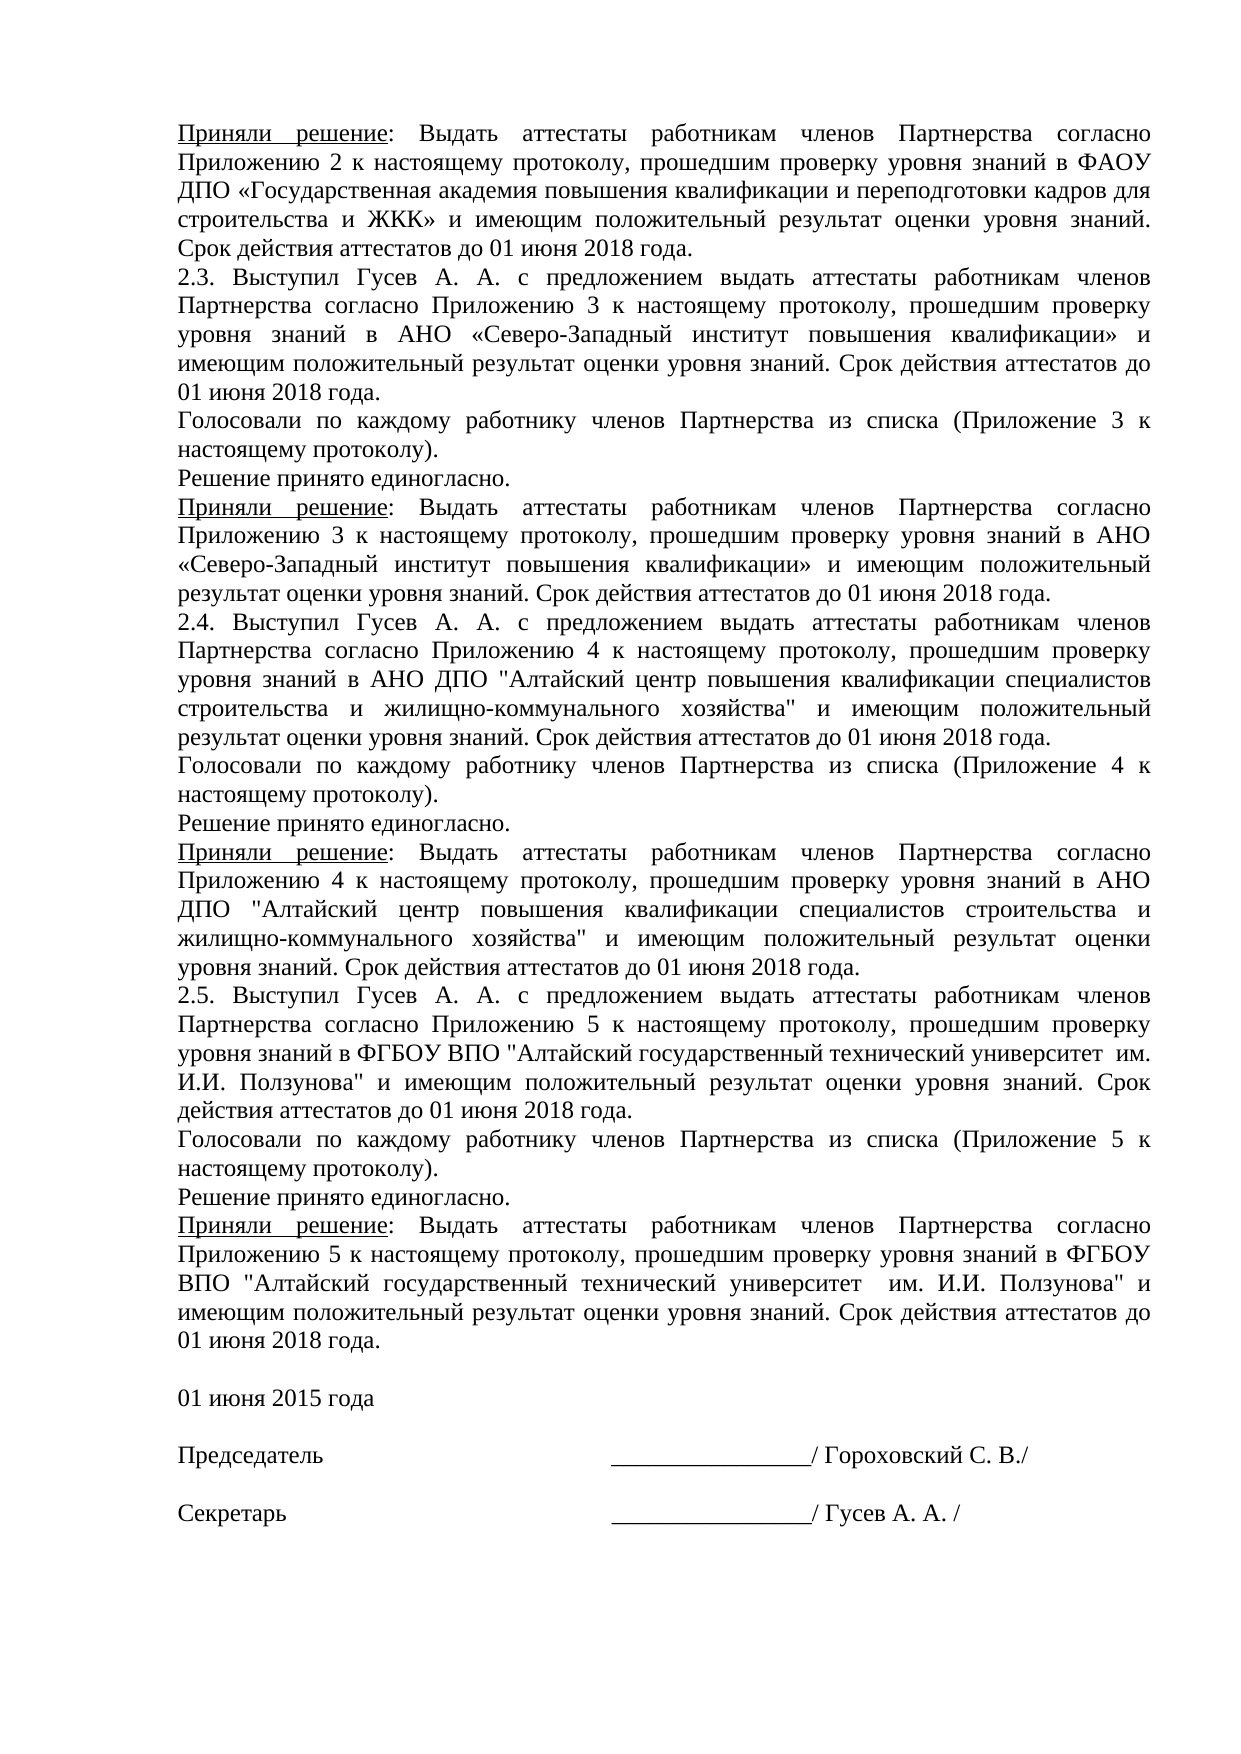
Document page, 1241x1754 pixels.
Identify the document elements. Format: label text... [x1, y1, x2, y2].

text 2.5. Выступил Гусев А. А. с предложением выдать аттестаты работникам членов Партнерства согласно Приложению 5 к настоящему протоколу, прошедшим проверку уровня знаний в ФГБОУ ВПО "Алтайский государственный технический университет им. И.И. Ползунова" и имеющим положительный результат оценки уровня знаний. Срок действия аттестатов до 01 июня 2018 года. [177, 981, 1152, 1124]
text Голосовали по каждому работнику членов Партнерства из списка (Приложение 3 к настоящему протоколу). [177, 406, 1152, 463]
text Решение принято единогласно. [177, 463, 1152, 492]
text Приняли решение: Выдать аттестаты работникам членов Партнерства согласно Приложению 2 к настоящему протоколу, прошедшим проверку уровня знаний в ФАОУ ДПО «Государственная академия повышения квалификации и переподготовки кадров для строительства и ЖКК» и имеющим положительный результат оценки уровня знаний. Срок действия аттестатов до 01 июня 2018 года. [177, 118, 1152, 262]
text Секретарь ________________/ Гусев А. А. / [177, 1498, 1152, 1527]
text Голосовали по каждому работнику членов Партнерства из списка (Приложение 5 к настоящему протоколу). [177, 1124, 1152, 1182]
text Приняли решение: Выдать аттестаты работникам членов Партнерства согласно Приложению 5 к настоящему протоколу, прошедшим проверку уровня знаний в ФГБОУ ВПО "Алтайский государственный технический университет им. И.И. Ползунова" и имеющим положительный результат оценки уровня знаний. Срок действия аттестатов до 01 июня 2018 года. [177, 1211, 1152, 1354]
text Решение принято единогласно. [177, 808, 1152, 837]
text 2.3. Выступил Гусев А. А. с предложением выдать аттестаты работникам членов Партнерства согласно Приложению 3 к настоящему протоколу, прошедшим проверку уровня знаний в АНО «Северо-Западный институт повышения квалификации» и имеющим положительный результат оценки уровня знаний. Срок действия аттестатов до 01 июня 2018 года. [177, 262, 1152, 406]
text Председатель ________________/ Гороховский С. В. / [177, 1441, 1152, 1469]
text 01 июня 2015 года [177, 1383, 1152, 1412]
text Решение принято единогласно. [177, 1182, 1152, 1211]
text Приняли решение: Выдать аттестаты работникам членов Партнерства согласно Приложению 3 к настоящему протоколу, прошедшим проверку уровня знаний в АНО «Северо-Западный институт повышения квалификации» и имеющим положительный результат оценки уровня знаний. Срок действия аттестатов до 01 июня 2018 года. [177, 492, 1152, 607]
text 2.4. Выступил Гусев А. А. с предложением выдать аттестаты работникам членов Партнерства согласно Приложению 4 к настоящему протоколу, прошедшим проверку уровня знаний в АНО ДПО "Алтайский центр повышения квалификации специалистов строительства и жилищно-коммунального хозяйства" и имеющим положительный результат оценки уровня знаний. Срок действия аттестатов до 01 июня 2018 года. [177, 607, 1152, 751]
text Голосовали по каждому работнику членов Партнерства из списка (Приложение 4 к настоящему протоколу). [177, 751, 1152, 808]
text Приняли решение: Выдать аттестаты работникам членов Партнерства согласно Приложению 4 к настоящему протоколу, прошедшим проверку уровня знаний в АНО ДПО "Алтайский центр повышения квалификации специалистов строительства и жилищно-коммунального хозяйства" и имеющим положительный результат оценки уровня знаний. Срок действия аттестатов до 01 июня 2018 года. [177, 837, 1152, 981]
